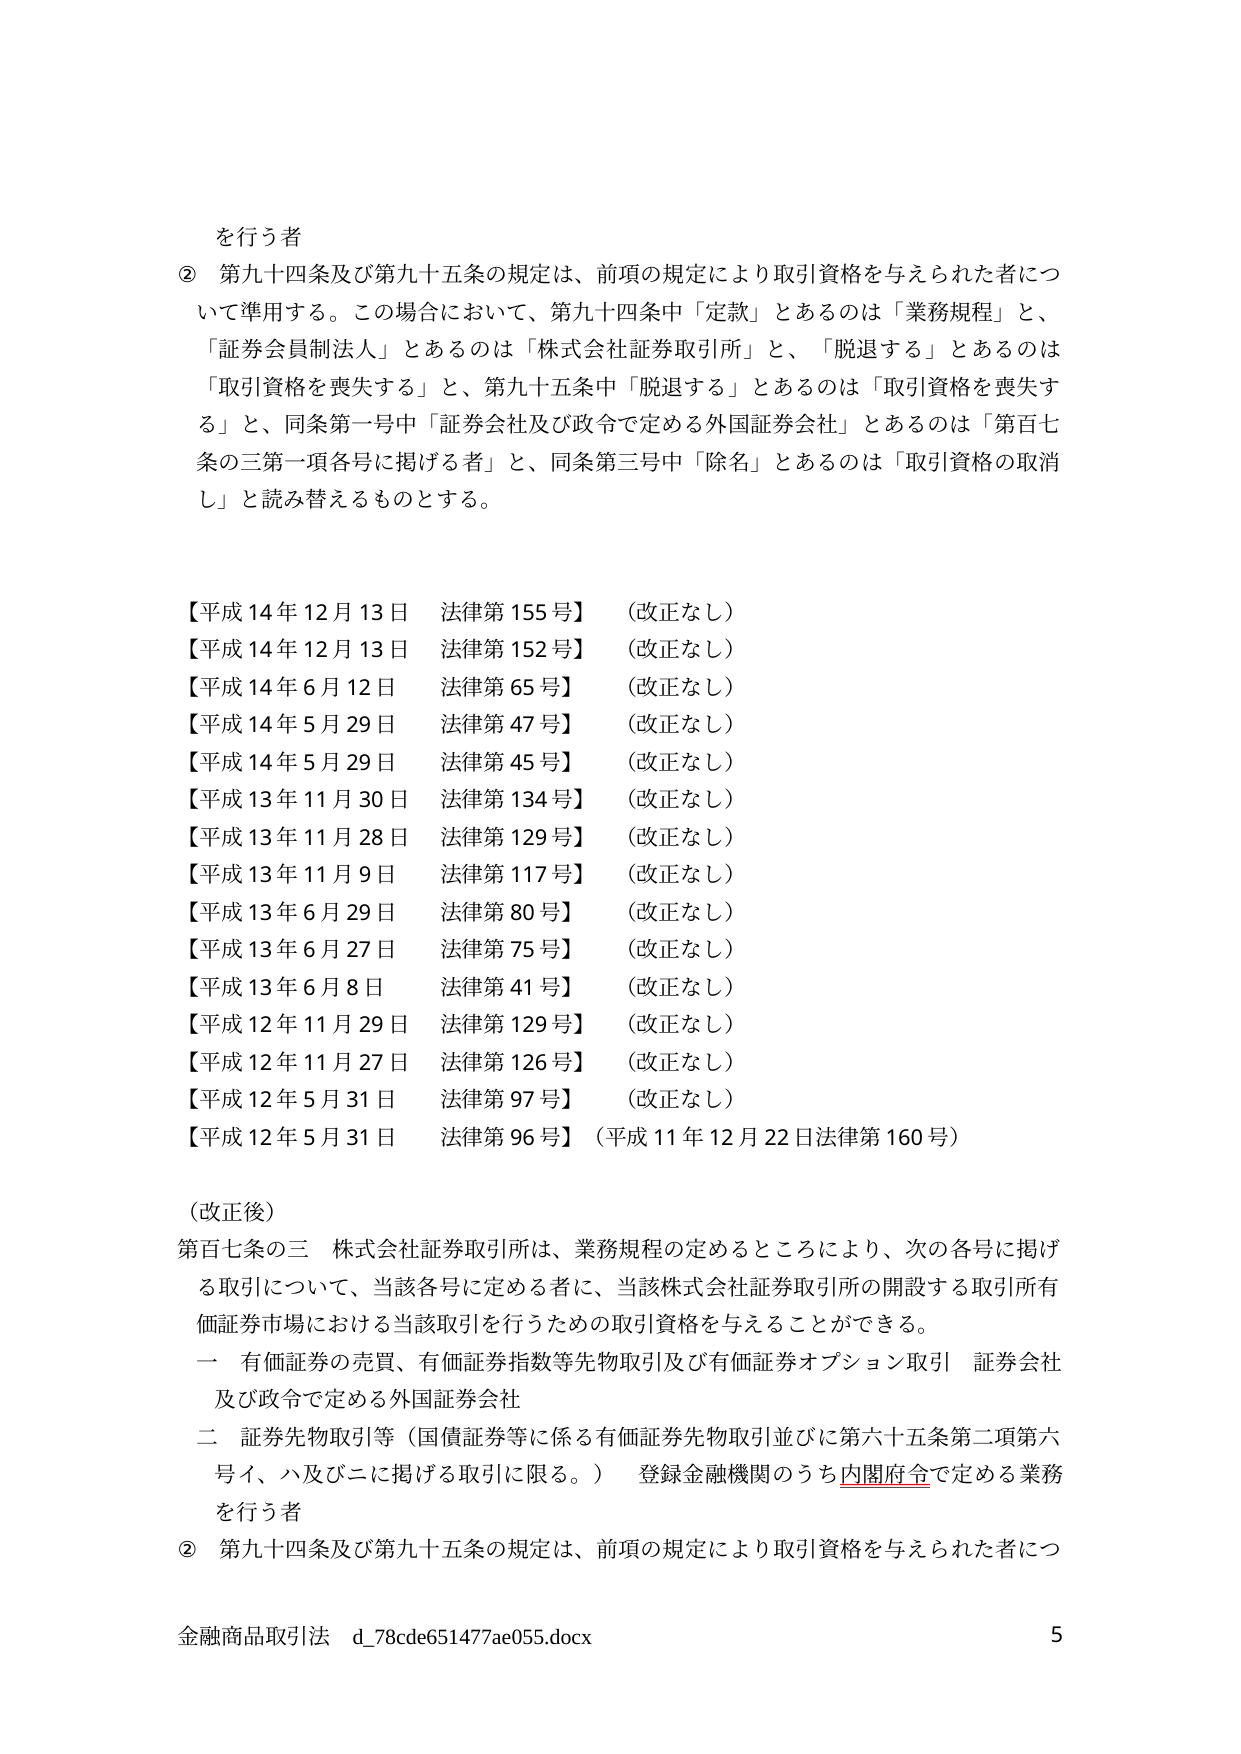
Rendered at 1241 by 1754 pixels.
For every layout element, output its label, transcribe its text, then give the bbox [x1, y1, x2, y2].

text 【平成13年11月30日 法律第134号】 （改正なし） [177, 779, 1063, 817]
text 【平成13年6月29日 法律第80号】 （改正なし） [177, 892, 1063, 929]
text 【平成14年5月29日 法律第47号】 （改正なし） [177, 704, 1063, 742]
text 【平成14年6月12日 法律第65号】 （改正なし） [177, 667, 1063, 704]
text 【平成12年11月29日 法律第129号】 （改正なし） [177, 1004, 1063, 1042]
text 【平成12年5月31日 法律第97号】 （改正なし） [177, 1079, 1063, 1117]
text 【平成13年11月9日 法律第117号】 （改正なし） [177, 854, 1063, 892]
text 第百七条の三 株式会社証券取引所は、業務規程の定めるところにより、次の各号に掲げる取引について、当該各号に定める者に、当該株式会社証券取引所の開設する取引所有価証券市場における当該取引を行うための取引資格を与えることができる。 [177, 1229, 1063, 1342]
text 二 証券先物取引等（国債証券等に係る有価証券先物取引並びに第六十五条第二項第六号イ、ハ及びニに掲げる取引に限る。） 登録金融機関のうち内閣府令で定める業務を行う者 [196, 1417, 1063, 1529]
text 【平成13年6月27日 法律第75号】 （改正なし） [177, 929, 1063, 967]
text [177, 1529, 1063, 1567]
text 【平成13年6月8日 法律第41号】 （改正なし） [177, 967, 1063, 1004]
text 【平成12年11月27日 法律第126号】 （改正なし） [177, 1042, 1063, 1079]
text 【平成13年11月28日 法律第129号】 （改正なし） [177, 817, 1063, 854]
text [196, 217, 1063, 254]
text （改正後） [177, 1192, 1063, 1229]
text 【平成12年5月31日 法律第96号】（平成11年12月22日法律第160号） [177, 1117, 1063, 1154]
text 【平成14年12月13日 法律第155号】 （改正なし） [177, 592, 1063, 629]
text 【平成14年5月29日 法律第45号】 （改正なし） [177, 742, 1063, 779]
text 一 有価証券の売買、有価証券指数等先物取引及び有価証券オプション取引 証券会社及び政令で定める外国証券会社 [196, 1342, 1063, 1417]
text 【平成14年12月13日 法律第152号】 （改正なし） [177, 629, 1063, 667]
